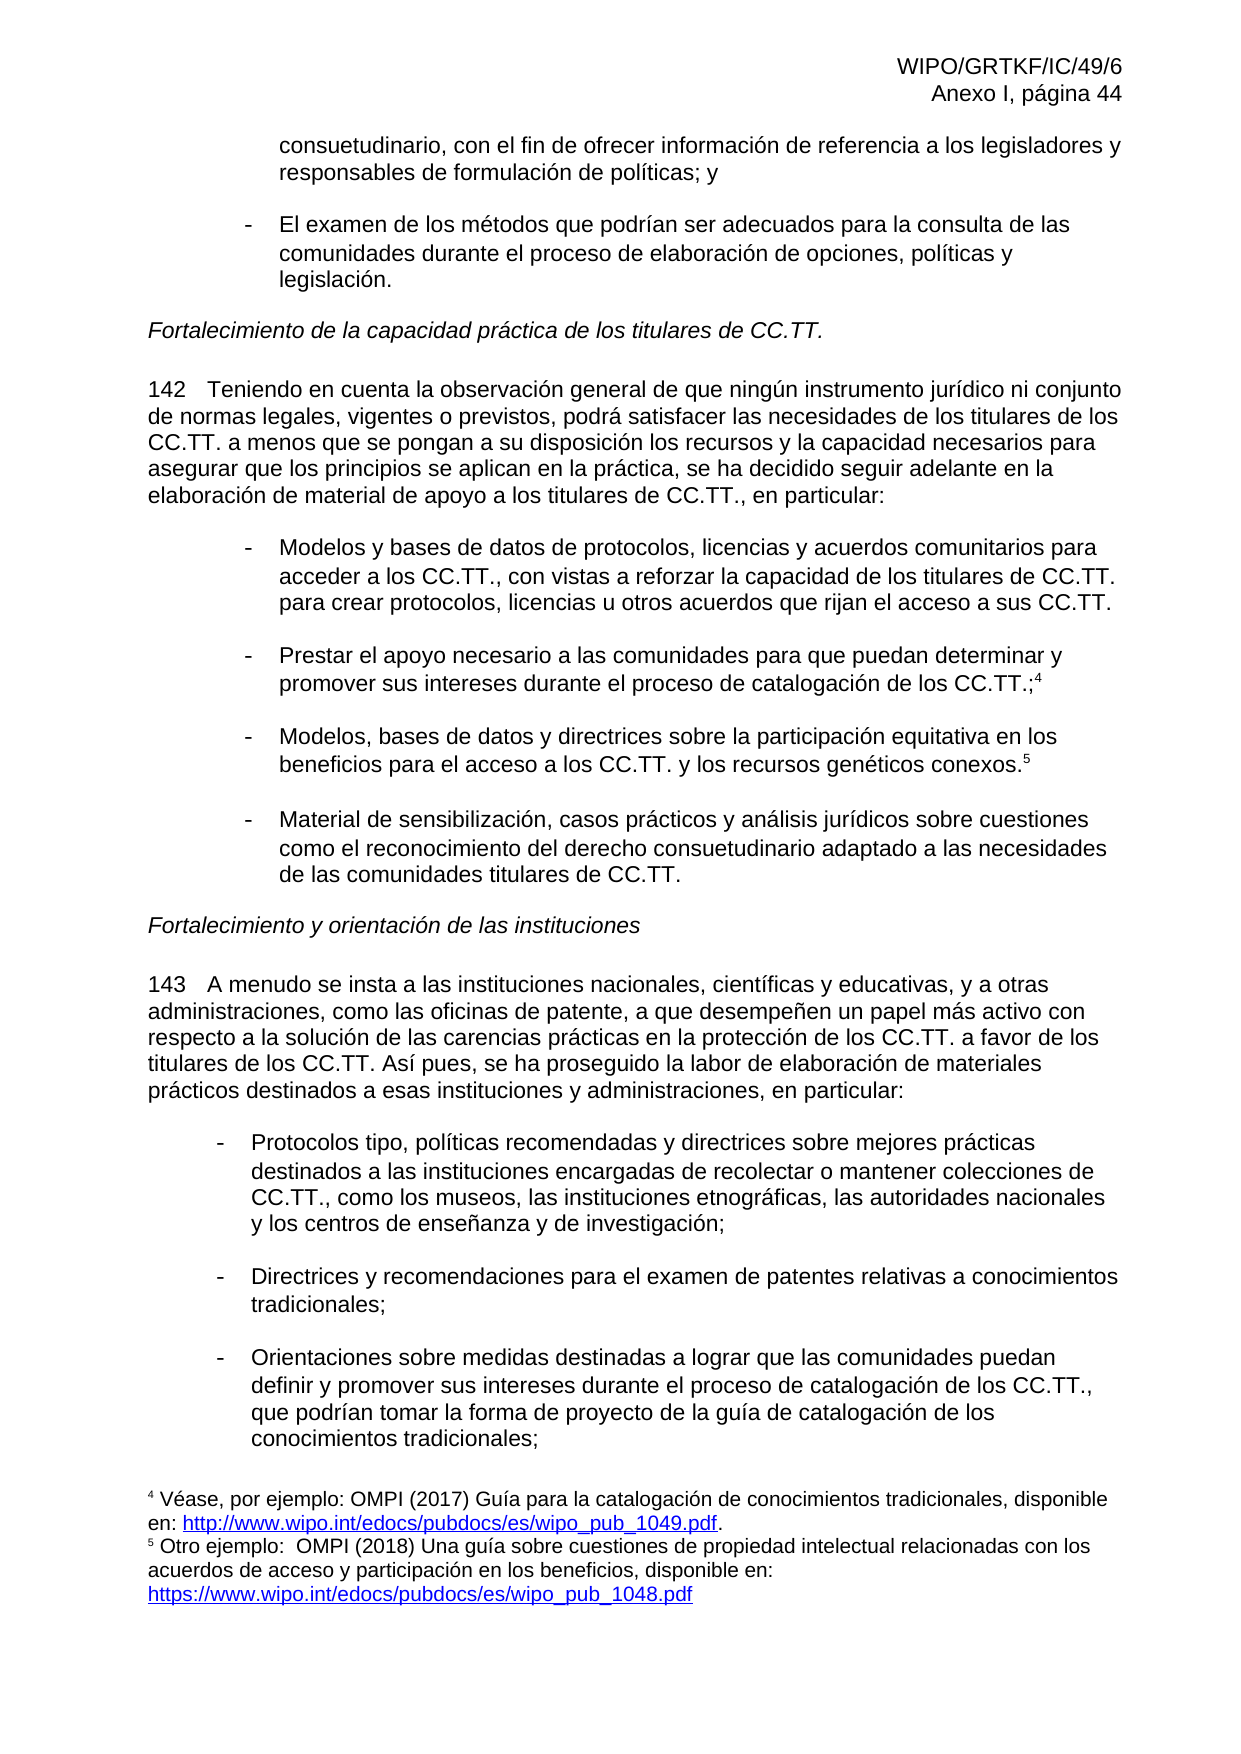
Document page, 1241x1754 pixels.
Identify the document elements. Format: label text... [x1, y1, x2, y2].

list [241, 132, 1122, 185]
list Orientaciones sobre medidas destinadas a lograr que las comunidades puedan definir y promover sus intereses durante el proceso de catalogación de los CC.TT., que podrían tomar la forma de proyecto de la guía de catalogación de los conocimientos tradicionales; [213, 1344, 1122, 1452]
list Directrices y recomendaciones para el examen de patentes relativas a conocimientos tradicionales; [213, 1263, 1122, 1318]
subtitle Fortalecimiento de la capacidad práctica de los titulares de CC.TT. [148, 317, 1122, 344]
subtitle Fortalecimiento y orientación de las instituciones [148, 912, 1122, 939]
list Protocolos tipo, políticas recomendadas y directrices sobre mejores prácticas destinados a las instituciones encargadas de recolectar o mantener colecciones de CC.TT., como los museos, las instituciones etnográficas, las autoridades nacionales y los centros de enseñanza y de investigación; [213, 1129, 1122, 1237]
list Material de sensibilización, casos prácticos y análisis jurídicos sobre cuestiones como el reconocimiento del derecho consuetudinario adaptado a las necesidades de las comunidades titulares de CC.TT. [241, 806, 1122, 887]
list Modelos y bases de datos de protocolos, licencias y acuerdos comunitarios para acceder a los CC.TT., con vistas a reforzar la capacidad de los titulares de CC.TT. para crear protocolos, licencias u otros acuerdos que rijan el acceso a sus CC.TT. [241, 534, 1122, 615]
list Modelos, bases de datos y directrices sobre la participación equitativa en los beneficios para el acceso a los CC.TT. y los recursos genéticos conexos. [241, 723, 1122, 777]
list El examen de los métodos que podrían ser adecuados para la consulta de las comunidades durante el proceso de elaboración de opciones, políticas y legislación. [241, 211, 1122, 292]
text Teniendo en cuenta la observación general de que ningún instrumento jurídico ni conjunto de normas legales, vigentes o previstos, podrá satisfacer las necesidades de los titulares de los CC.TT. a menos que se pongan a su disposición los recursos y la capacidad necesarios para asegurar que los principios se aplican en la práctica, se ha decidido seguir adelante en la elaboración de material de apoyo a los titulares de CC.TT., en particular: [148, 376, 1122, 508]
text A menudo se insta a las instituciones nacionales, científicas y educativas, y a otras administraciones, como las oficinas de patente, a que desempeñen un papel más activo con respecto a la solución de las carencias prácticas en la protección de los CC.TT. a favor de los titulares de los CC.TT. Así pues, se ha proseguido la labor de elaboración de materiales prácticos destinados a esas instituciones y administraciones, en particular: [148, 971, 1122, 1103]
list Prestar el apoyo necesario a las comunidades para que puedan determinar y promover sus intereses durante el proceso de catalogación de los CC.TT.; [241, 642, 1122, 696]
